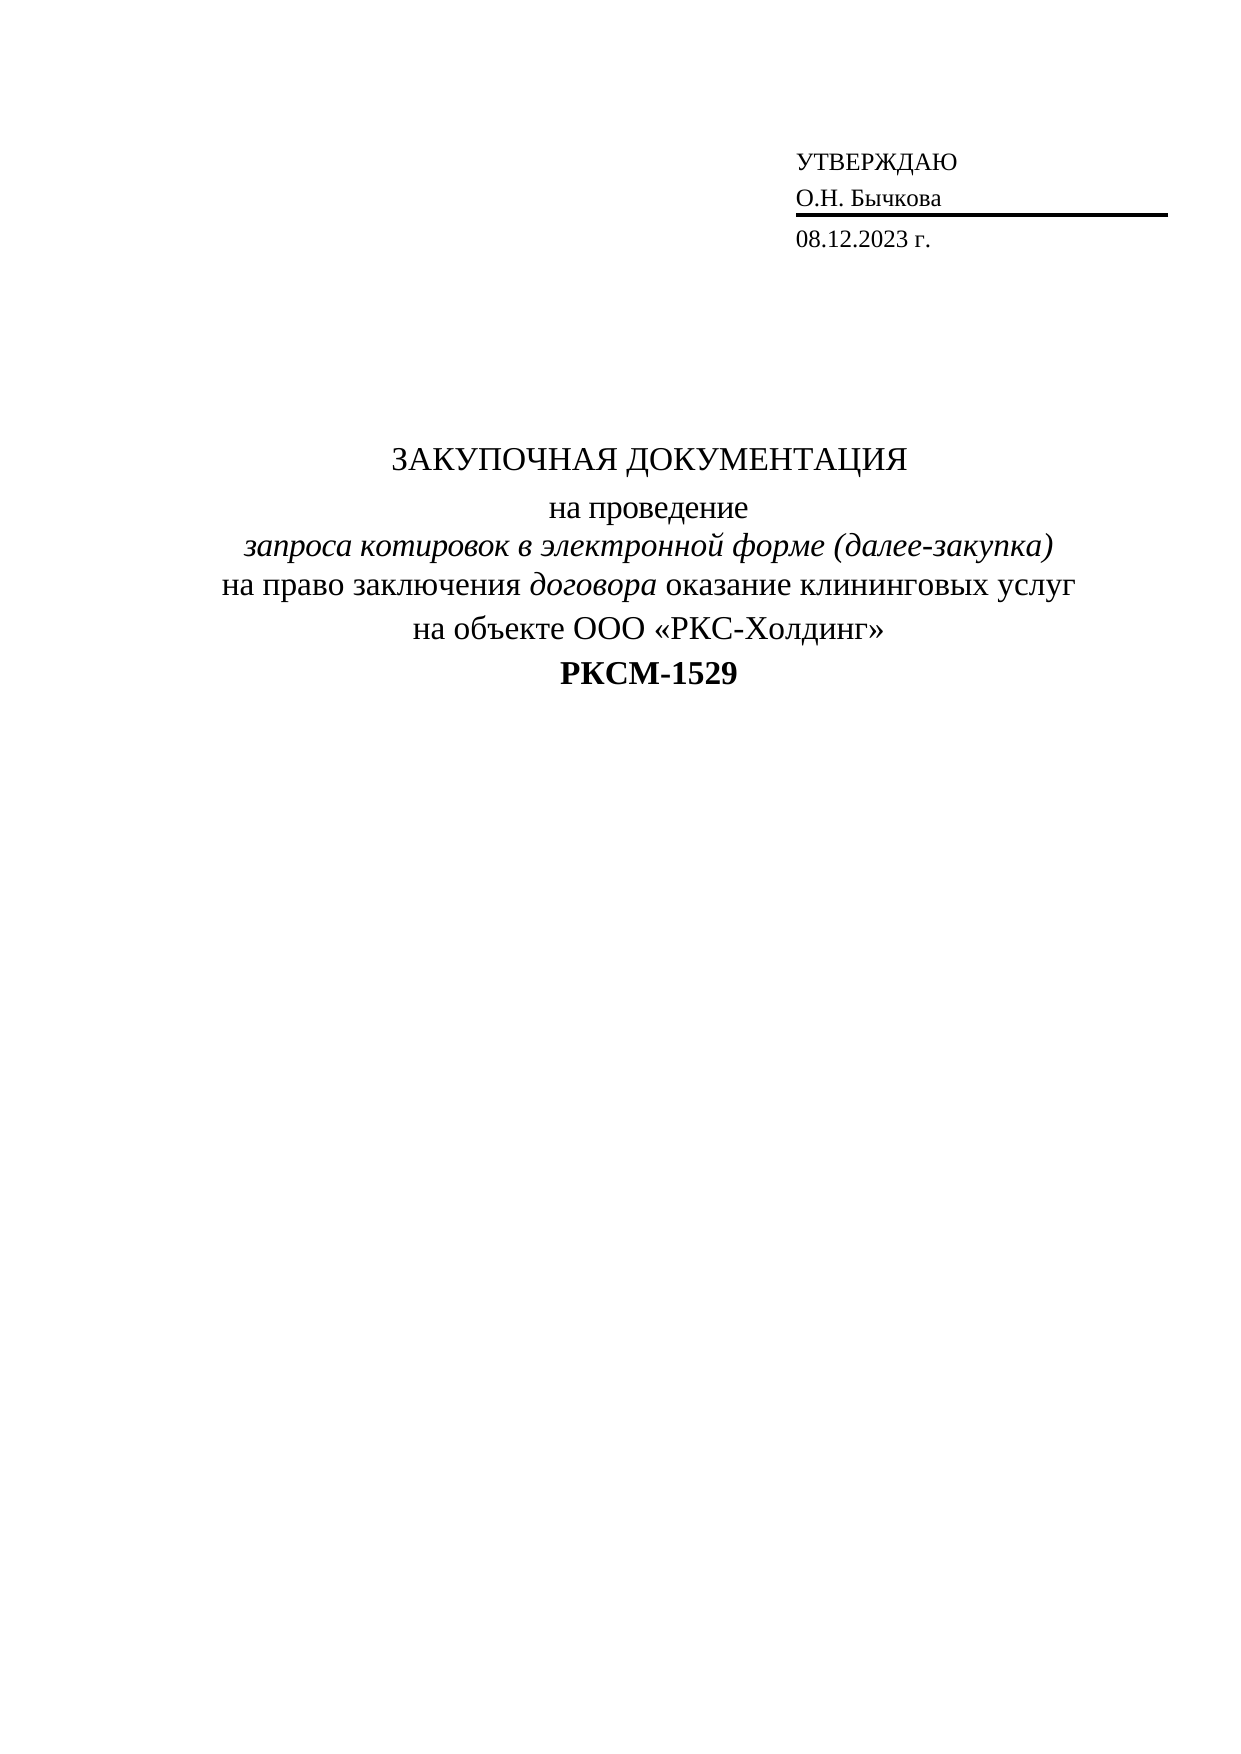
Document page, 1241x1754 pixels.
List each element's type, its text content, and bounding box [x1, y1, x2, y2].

text УТВЕРЖДАЮ [796, 147, 1168, 175]
text на право заключения договора оказание клининговых услуг [131, 564, 1166, 602]
text 08.12.2023 г. [796, 224, 1168, 252]
text на объекте ООО «РКС-Холдинг» [131, 608, 1166, 647]
text ЗАКУПОЧНАЯ ДОКУМЕНТАЦИЯ [131, 439, 1168, 478]
text запроса котировок в электронной форме (далее-закупка) [131, 526, 1166, 564]
text РКСМ-1529 [131, 653, 1166, 691]
text на проведение [131, 487, 1166, 526]
text О.Н. Бычкова [796, 183, 1168, 213]
